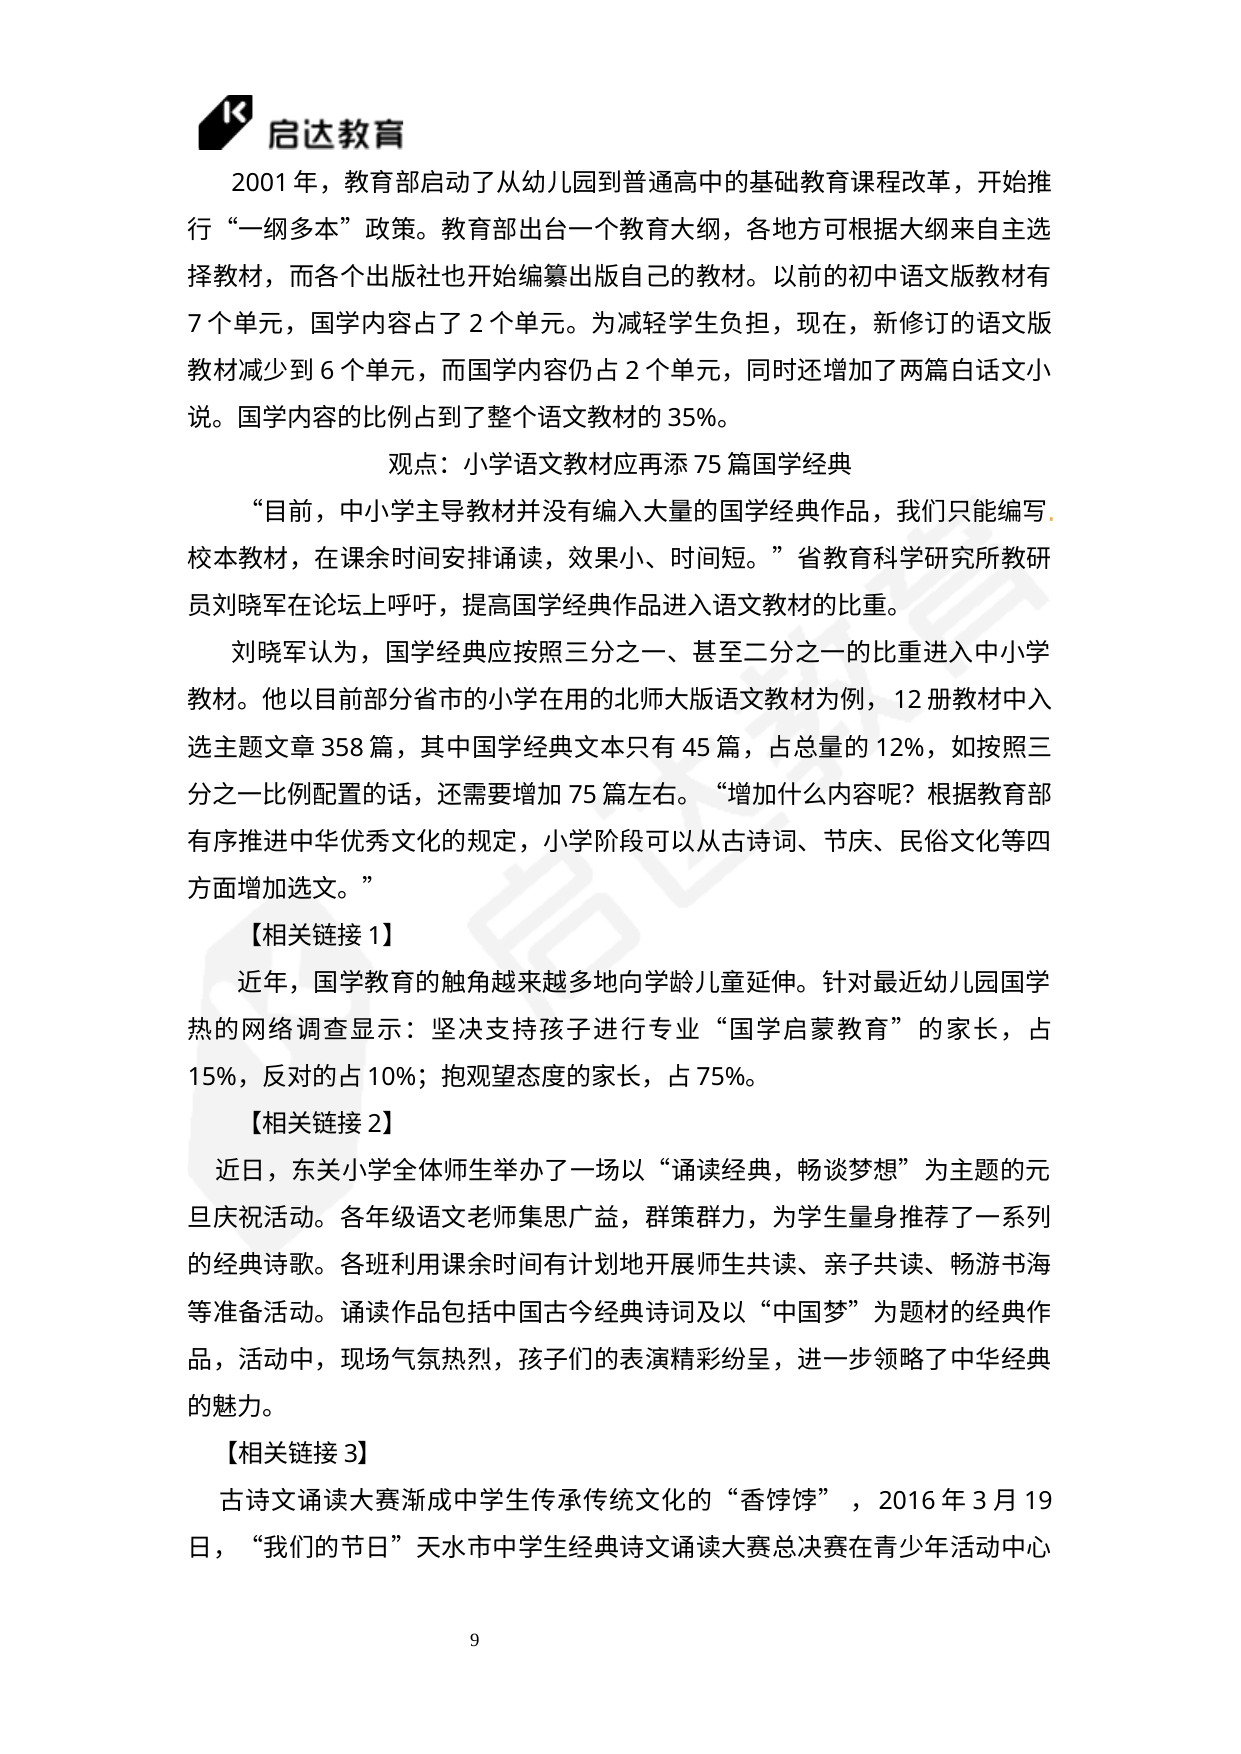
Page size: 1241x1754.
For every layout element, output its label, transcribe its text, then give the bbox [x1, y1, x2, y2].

text 【相关链接2】 [187, 1104, 1053, 1140]
picture [198, 95, 404, 150]
text “目前，中小学主导教材并没有编入大量的国学经典作品，我们只能编写校本教材，在课余时间安排诵读，效果小、时间短。”省教育科学研究所教研员刘晓军在论坛上呼吁，提高国学经典作品进入语文教材的比重。 [187, 492, 1053, 622]
text 古诗文诵读大赛渐成中学生传承传统文化的“香饽饽” ，2016年3月19日，“我们的节日”天水市中学生经典诗文诵读大赛总决赛在青少年活动中心落幕，8支队伍经过激烈角逐，最后羲皇中学摘得特等奖。该比赛由天水市语委会、市教育局主办。在比赛中，不少学校还在服装上动起脑筋，汉服、民国学生装不一而足。 [187, 1480, 1053, 1564]
text 【相关链接1】 [187, 915, 1053, 952]
text 观点：小学语文教材应再添75篇国学经典 [187, 444, 1053, 481]
text 近年，国学教育的触角越来越多地向学龄儿童延伸。针对最近幼儿园国学热的网络调查显示：坚决支持孩子进行专业“国学启蒙教育”的家长，占15%，反对的占10%；抱观望态度的家长，占75%。 [187, 962, 1053, 1093]
text 刘晓军认为，国学经典应按照三分之一、甚至二分之一的比重进入中小学教材。他以目前部分省市的小学在用的北师大版语文教材为例，12册教材中入选主题文章358篇，其中国学经典文本只有45篇，占总量的12%，如按照三分之一比例配置的话，还需要增加75篇左右。“增加什么内容呢？根据教育部有序推进中华优秀文化的规定，小学阶段可以从古诗词、节庆、民俗文化等四方面增加选文。” [187, 633, 1053, 904]
text 2001年，教育部启动了从幼儿园到普通高中的基础教育课程改革，开始推行“一纲多本”政策。教育部出台一个教育大纲，各地方可根据大纲来自主选择教材，而各个出版社也开始编纂出版自己的教材。以前的初中语文版教材有7个单元，国学内容占了2个单元。为减轻学生负担，现在，新修订的语文版教材减少到6个单元，而国学内容仍占2个单元，同时还增加了两篇白话文小说。国学内容的比例占到了整个语文教材的35%。 [187, 162, 1053, 434]
text 【相关链接3】 [187, 1433, 1053, 1469]
text 近日，东关小学全体师生举办了一场以“诵读经典，畅谈梦想”为主题的元旦庆祝活动。各年级语文老师集思广益，群策群力，为学生量身推荐了一系列的经典诗歌。各班利用课余时间有计划地开展师生共读、亲子共读、畅游书海等准备活动。诵读作品包括中国古今经典诗词及以“中国梦”为题材的经典作品，活动中，现场气氛热烈，孩子们的表演精彩纷呈，进一步领略了中华经典的魅力。 [187, 1151, 1053, 1422]
